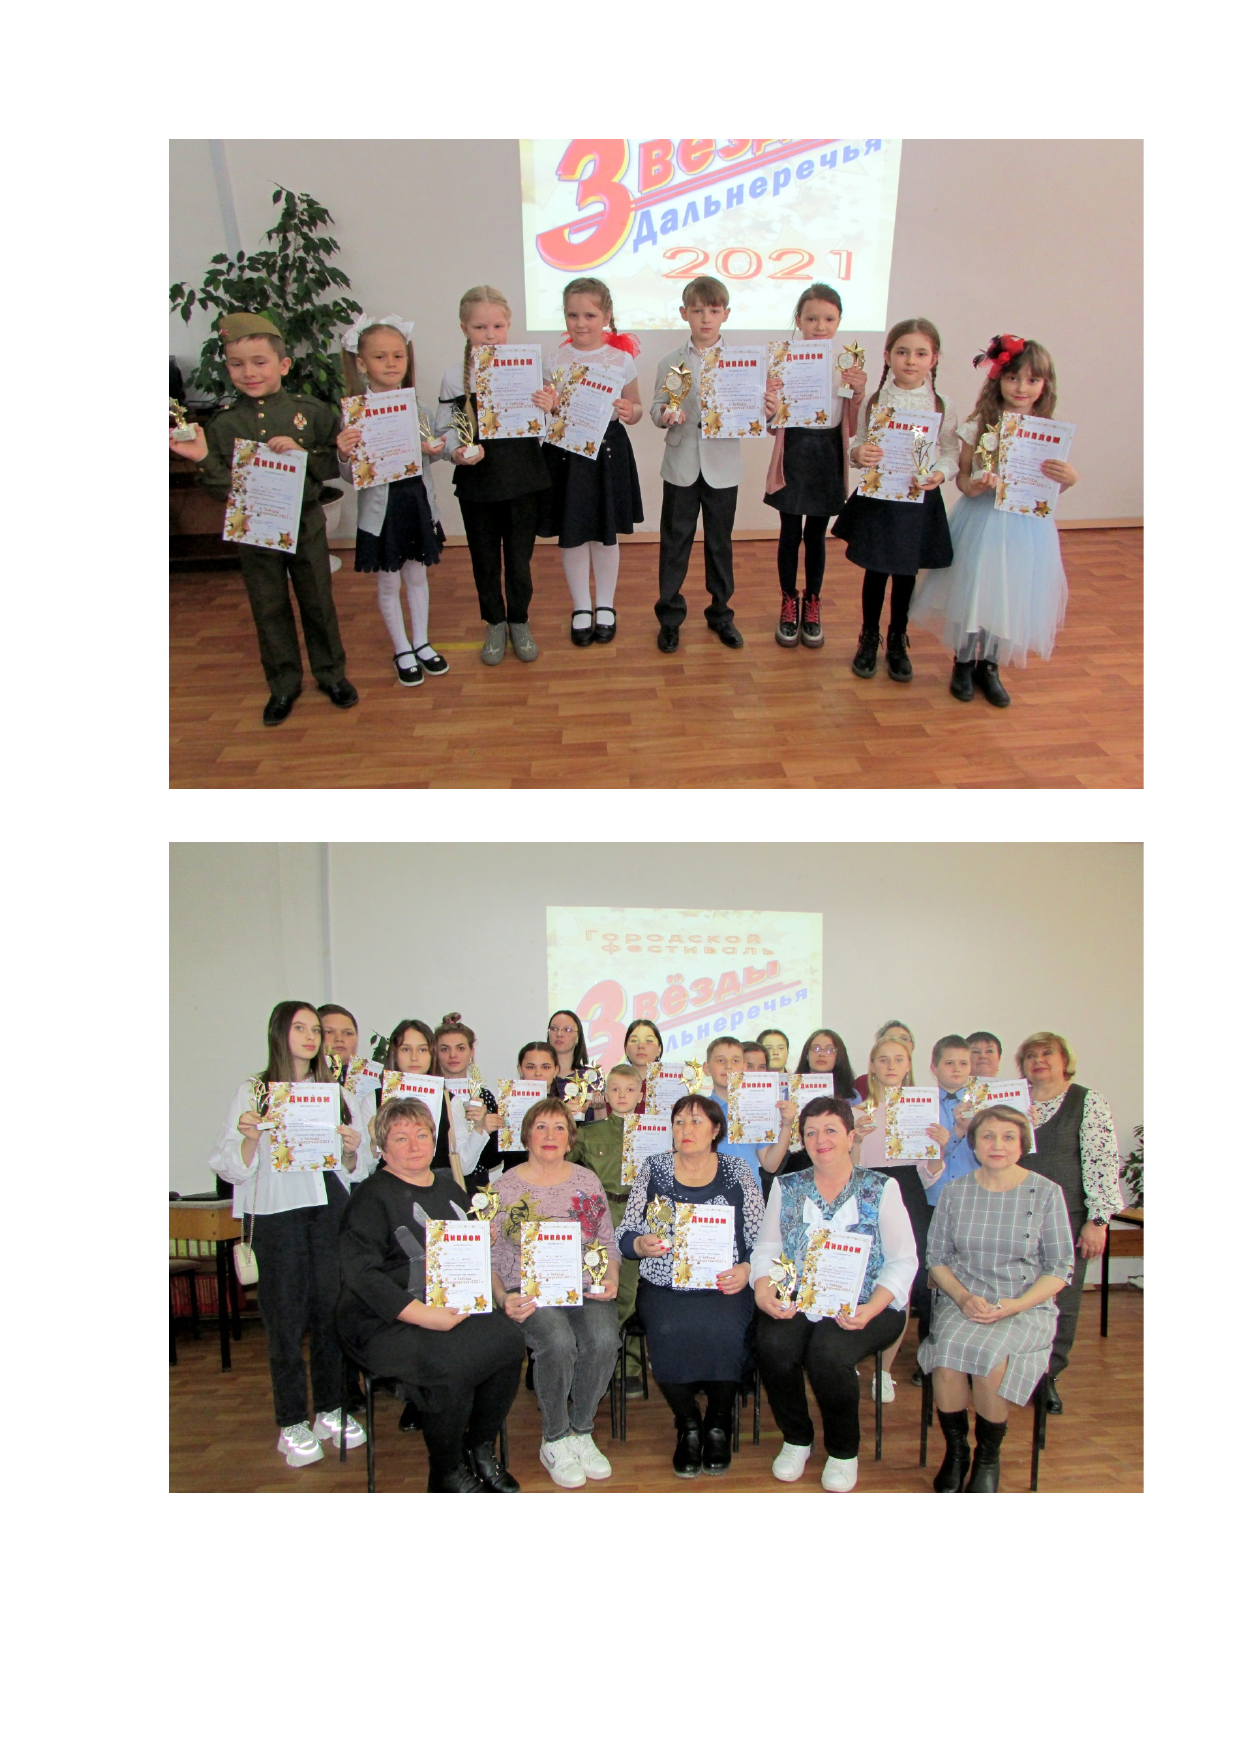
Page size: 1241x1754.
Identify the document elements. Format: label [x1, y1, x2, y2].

picture [169, 842, 1144, 1493]
picture [169, 139, 1144, 789]
